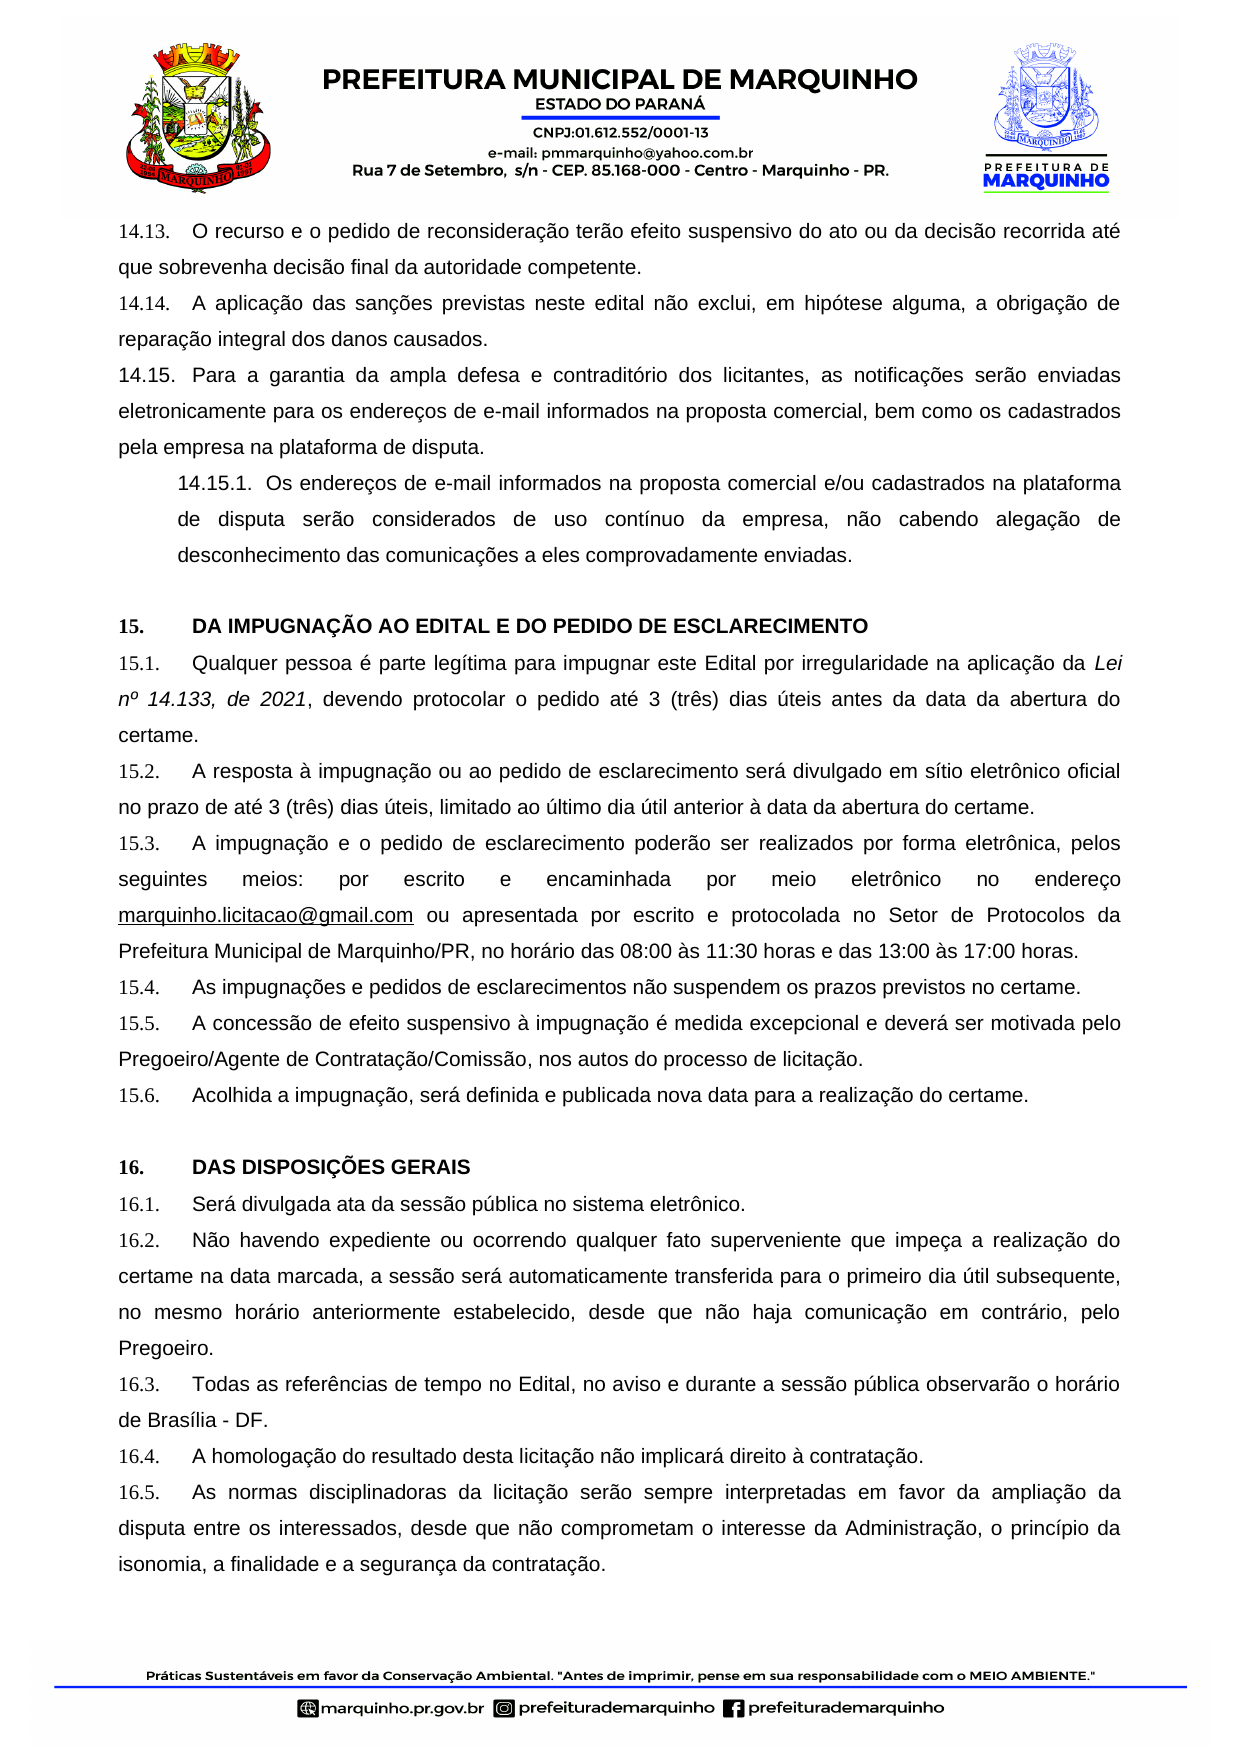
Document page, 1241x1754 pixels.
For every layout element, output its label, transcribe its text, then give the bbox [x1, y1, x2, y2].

text Todas as referências de tempo no Edital, no aviso e durante a sessão pública observarão o horário de Brasília - DF. [118, 1372, 1122, 1432]
text As impugnações e pedidos de esclarecimentos não suspendem os prazos previstos no certame. [118, 974, 1122, 999]
text Qualquer pessoa é parte legítima para impugnar este Edital por irregularidade na aplicação da Lei nº 14.133, de 2021, devendo protocolar o pedido até 3 (três) dias úteis antes da data da abertura do certame. [118, 651, 1122, 747]
text DA IMPUGNAÇÃO AO EDITAL E DO PEDIDO DE ESCLARECIMENTO [118, 614, 1122, 638]
text Será divulgada ata da sessão pública no sistema eletrônico. [118, 1191, 1122, 1216]
text A homologação do resultado desta licitação não implicará direito à contratação. [118, 1444, 1122, 1468]
text Os endereços de e-mail informados na proposta comercial e/ou cadastrados na plataforma de disputa serão considerados de uso contínuo da empresa, não cabendo alegação de desconhecimento das comunicações a eles comprovadamente enviadas. [177, 471, 1122, 566]
picture [30, 1638, 1210, 1747]
text Não havendo expediente ou ocorrendo qualquer fato superveniente que impeça a realização do certame na data marcada, a sessão será automaticamente transferida para o primeiro dia útil subsequente, no mesmo horário anteriormente estabelecido, desde que não haja comunicação em contrário, pelo Pregoeiro. [118, 1228, 1122, 1359]
picture [60, 14, 1181, 218]
text A aplicação das sanções previstas neste edital não exclui, em hipótese alguma, a obrigação de reparação integral dos danos causados. [118, 291, 1122, 351]
text Acolhida a impugnação, será definida e publicada nova data para a realização do certame. [118, 1083, 1122, 1107]
text Para a garantia da ampla defesa e contraditório dos licitantes, as notificações serão enviadas eletronicamente para os endereços de e-mail informados na proposta comercial, bem como os cadastrados pela empresa na plataforma de disputa. [118, 363, 1122, 458]
text A concessão de efeito suspensivo à impugnação é medida excepcional e deverá ser motivada pelo Pregoeiro/Agente de Contratação/Comissão, nos autos do processo de licitação. [118, 1011, 1122, 1071]
text A resposta à impugnação ou ao pedido de esclarecimento será divulgado em sítio eletrônico oficial no prazo de até 3 (três) dias úteis, limitado ao último dia útil anterior à data da abertura do certame. [118, 758, 1122, 819]
text As normas disciplinadoras da licitação serão sempre interpretadas em favor da ampliação da disputa entre os interessados, desde que não comprometam o interesse da Administração, o princípio da isonomia, a finalidade e a segurança da contratação. [118, 1480, 1122, 1576]
text O recurso e o pedido de reconsideração terão efeito suspensivo do ato ou da decisão recorrida até que sobrevenha decisão final da autoridade competente. [118, 218, 1122, 279]
text A impugnação e o pedido de esclarecimento poderão ser realizados por forma eletrônica, pelos seguintes meios: por escrito e encaminhada por meio eletrônico no endereço marquinho.licitacao@gmail.com ou apresentada por escrito e protocolada no Setor de Protocolos da Prefeitura Municipal de Marquinho/PR, no horário das 08:00 às 11:30 horas e das 13:00 às 17:00 horas. [118, 831, 1122, 963]
text DAS DISPOSIÇÕES GERAIS [118, 1155, 1122, 1179]
